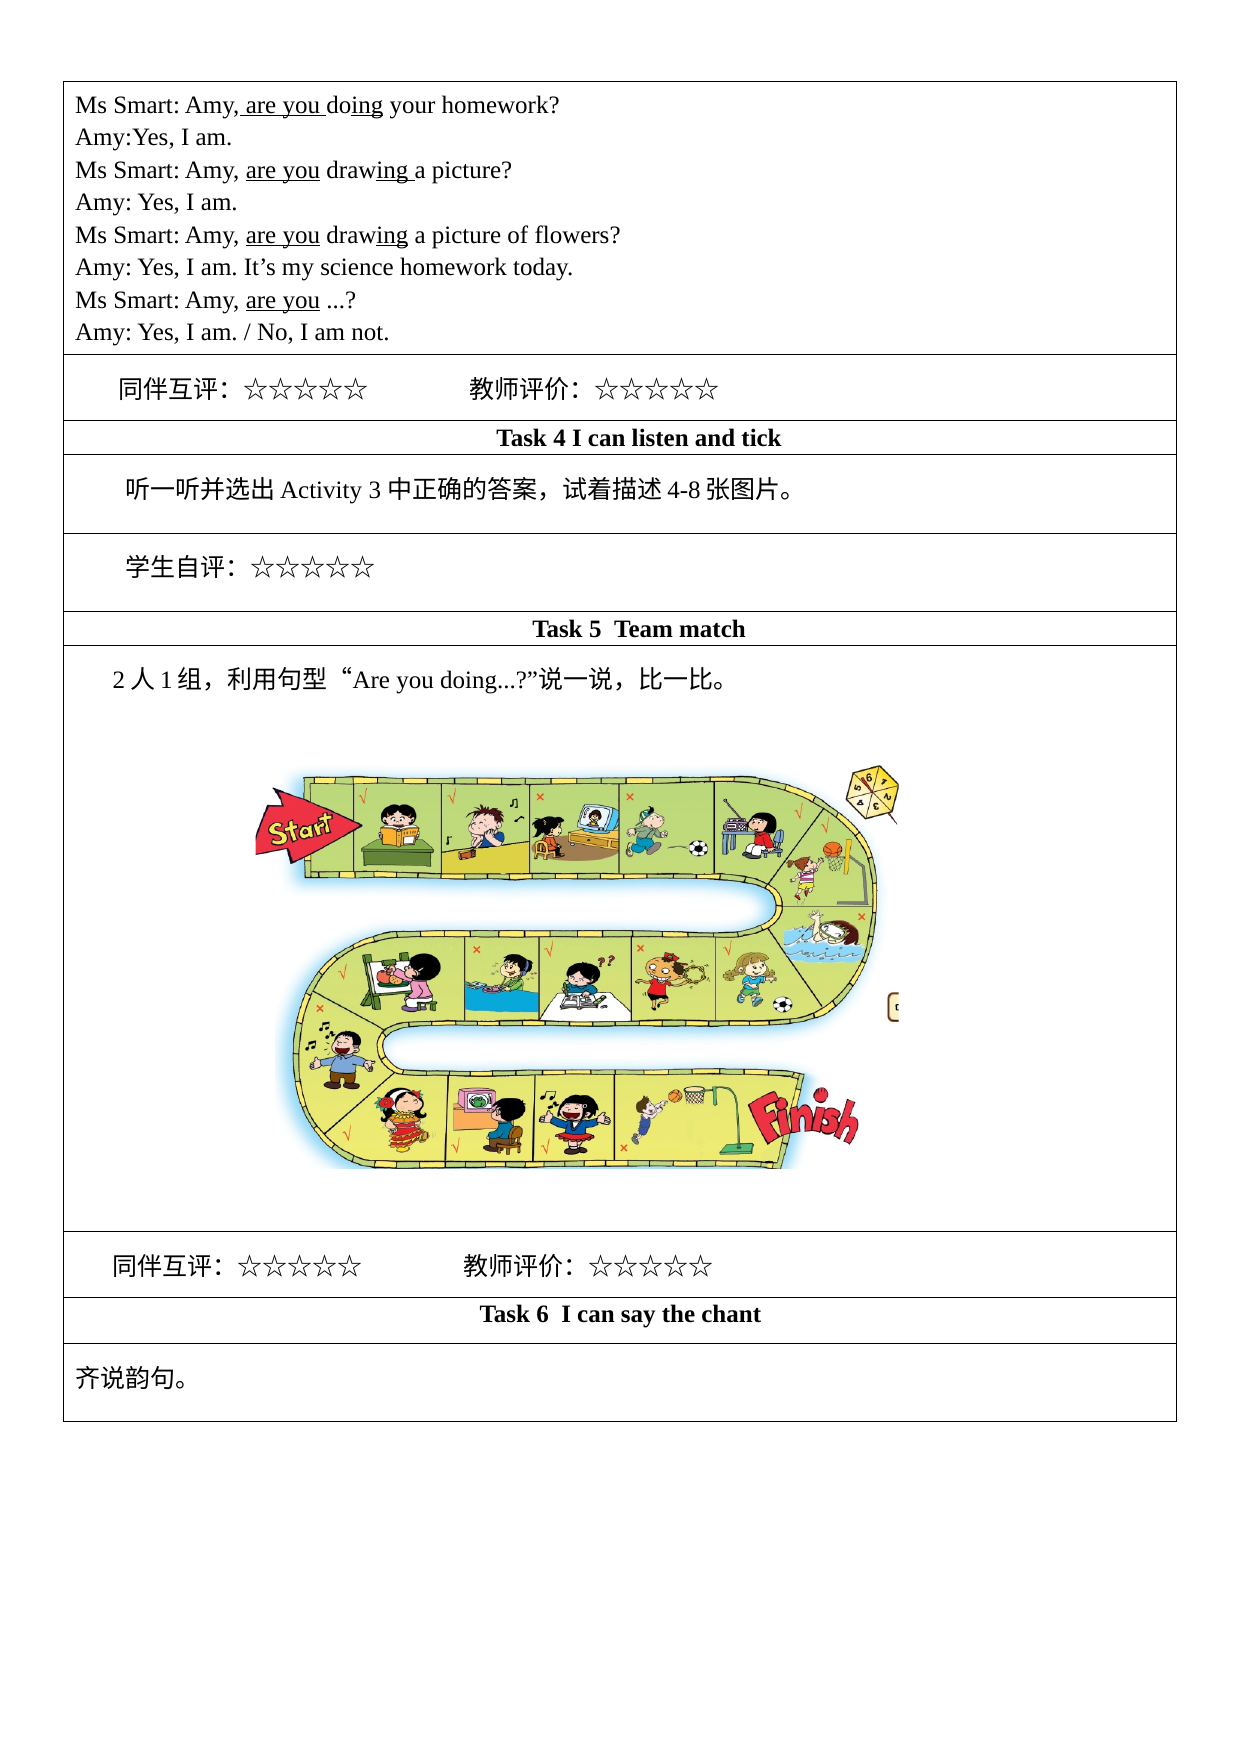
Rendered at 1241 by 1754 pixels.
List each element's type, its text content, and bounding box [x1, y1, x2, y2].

table_cell Task 4 I can listen and tick [64, 421, 1176, 454]
table_cell 2人1组，利用句型“Are you doing...?”说一说，比一比。 [64, 646, 1176, 1231]
table_cell Ms Smart: Amy, are you doing your homework? Amy:Yes, I am. Ms Smart: Amy, are you drawing a picture? Amy: Yes, I am. Ms Smart: Amy, are you drawing a picture of flowers? Amy: Yes, I am. It’s my science homework today. Ms Smart: Amy, are you ...? Amy: Yes, I am. / No, I am not. [64, 82, 1176, 354]
table_cell Task 6 I can say the chant [64, 1298, 1176, 1343]
table_cell 学生自评：☆☆☆☆☆ [64, 534, 1176, 611]
table_cell 听一听并选出Activity 3 中正确的答案，试着描述4-8张图片。 [64, 455, 1176, 532]
table_cell 同伴互评：☆☆☆☆☆ 教师评价：☆☆☆☆☆ [64, 1232, 1176, 1297]
table_cell 同伴互评：☆☆☆☆☆ 教师评价：☆☆☆☆☆ [64, 355, 1176, 420]
picture [255, 760, 899, 1169]
table_cell Task 5 Team match [64, 612, 1176, 644]
table_cell 齐说韵句。 两人一组，自编韵句。 [64, 1344, 1176, 1421]
